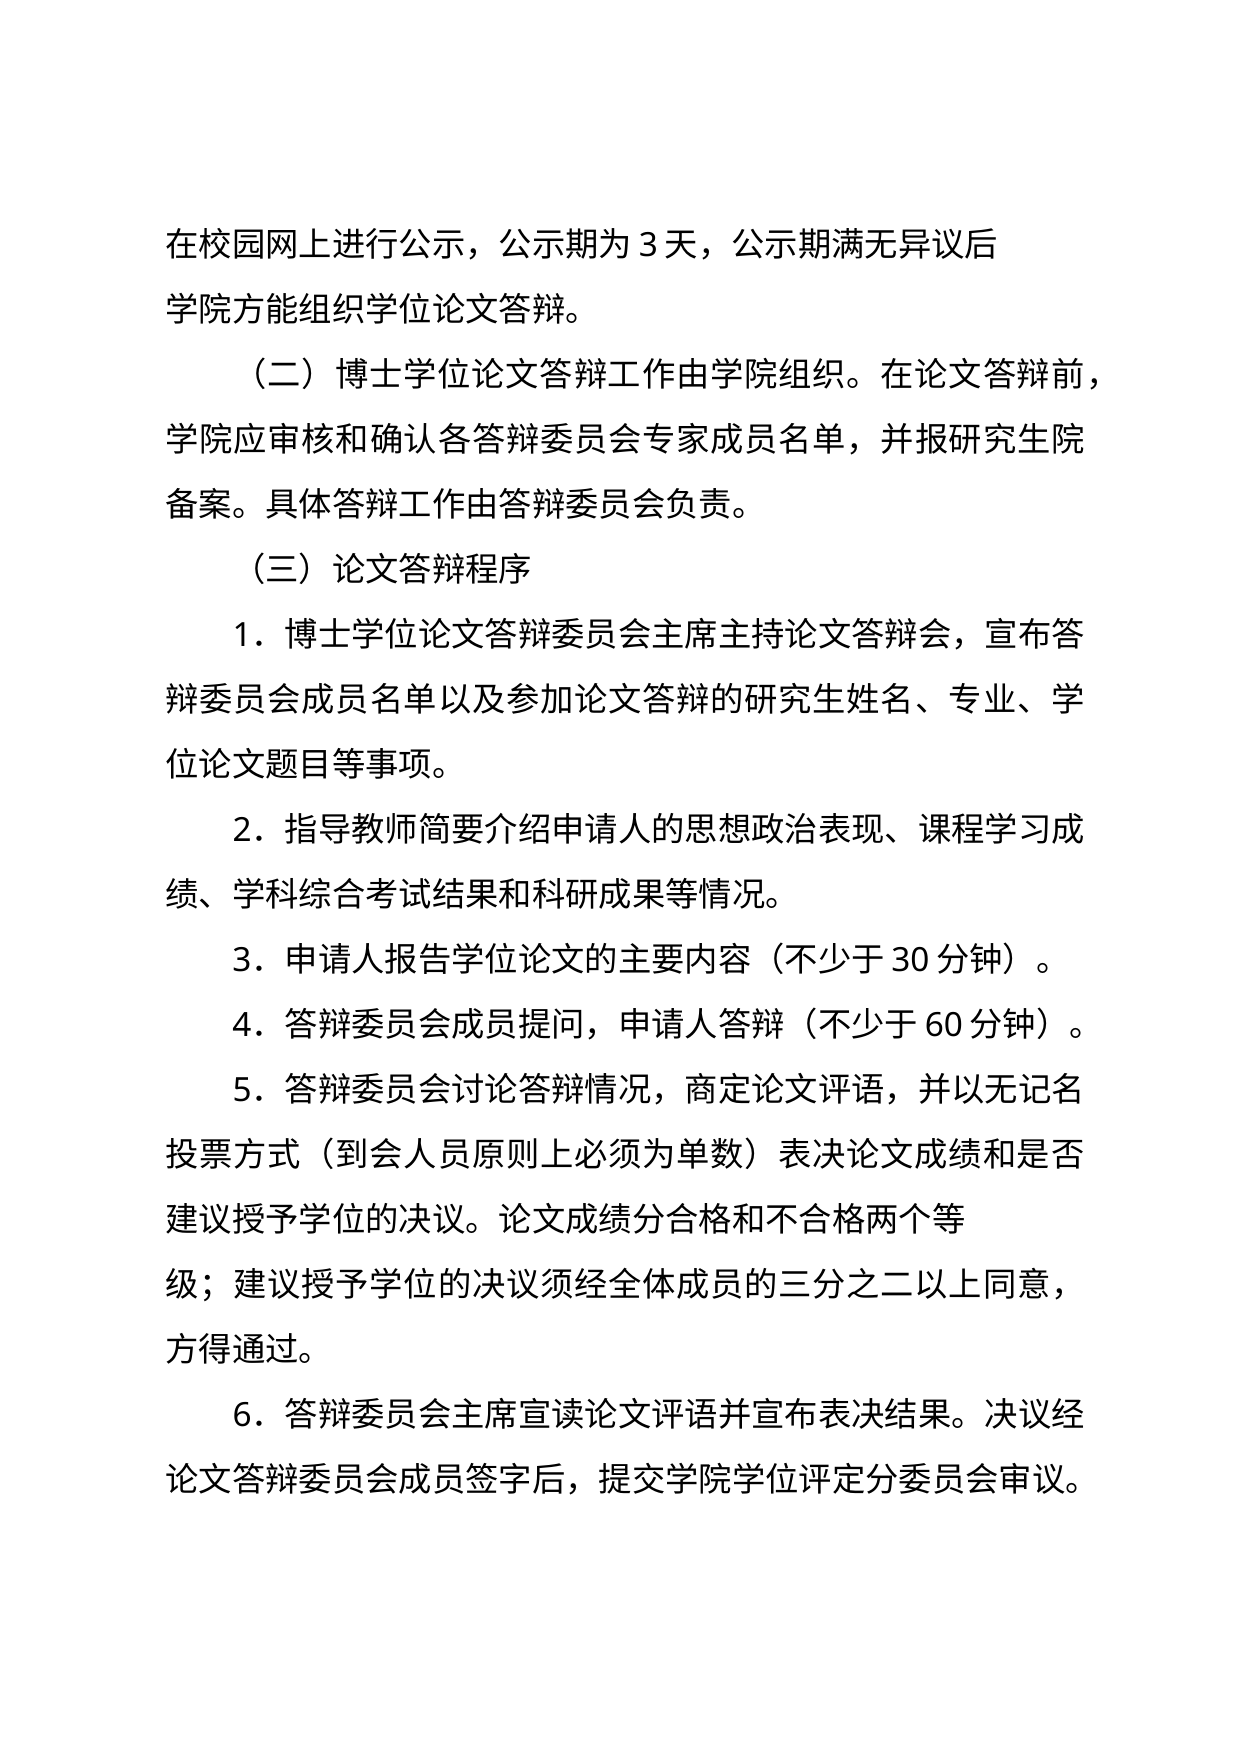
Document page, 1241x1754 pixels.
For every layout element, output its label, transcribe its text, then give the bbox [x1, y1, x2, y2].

text 3．申请人报告学位论文的主要内容（不少于30分钟）。 [165, 924, 1087, 989]
text 4．答辩委员会成员提问，申请人答辩（不少于60分钟）。 [165, 989, 1087, 1054]
text （三）论文答辩程序 [165, 534, 1087, 599]
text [165, 209, 1087, 274]
text 学院方能组织学位论文答辩。 [165, 274, 1087, 339]
text 2．指导教师简要介绍申请人的思想政治表现、课程学习成绩、学科综合考试结果和科研成果等情况。 [165, 794, 1087, 924]
text 5．答辩委员会讨论答辩情况，商定论文评语，并以无记名投票方式（到会人员原则上必须为单数）表决论文成绩和是否建议授予学位的决议。论文成绩分合格和不合格两个等 [165, 1054, 1087, 1249]
text （二）博士学位论文答辩工作由学院组织。在论文答辩前，学院应审核和确认各答辩委员会专家成员名单，并报研究生院备案。具体答辩工作由答辩委员会负责。 [165, 339, 1087, 534]
text 级；建议授予学位的决议须经全体成员的三分之二以上同意，方得通过。 [165, 1249, 1087, 1379]
text 1．博士学位论文答辩委员会主席主持论文答辩会，宣布答辩委员会成员名单以及参加论文答辩的研究生姓名、专业、学位论文题目等事项。 [165, 599, 1087, 794]
text 6．答辩委员会主席宣读论文评语并宣布表决结果。决议经论文答辩委员会成员签字后，提交学院学位评定分委员会审议。 [165, 1379, 1087, 1509]
